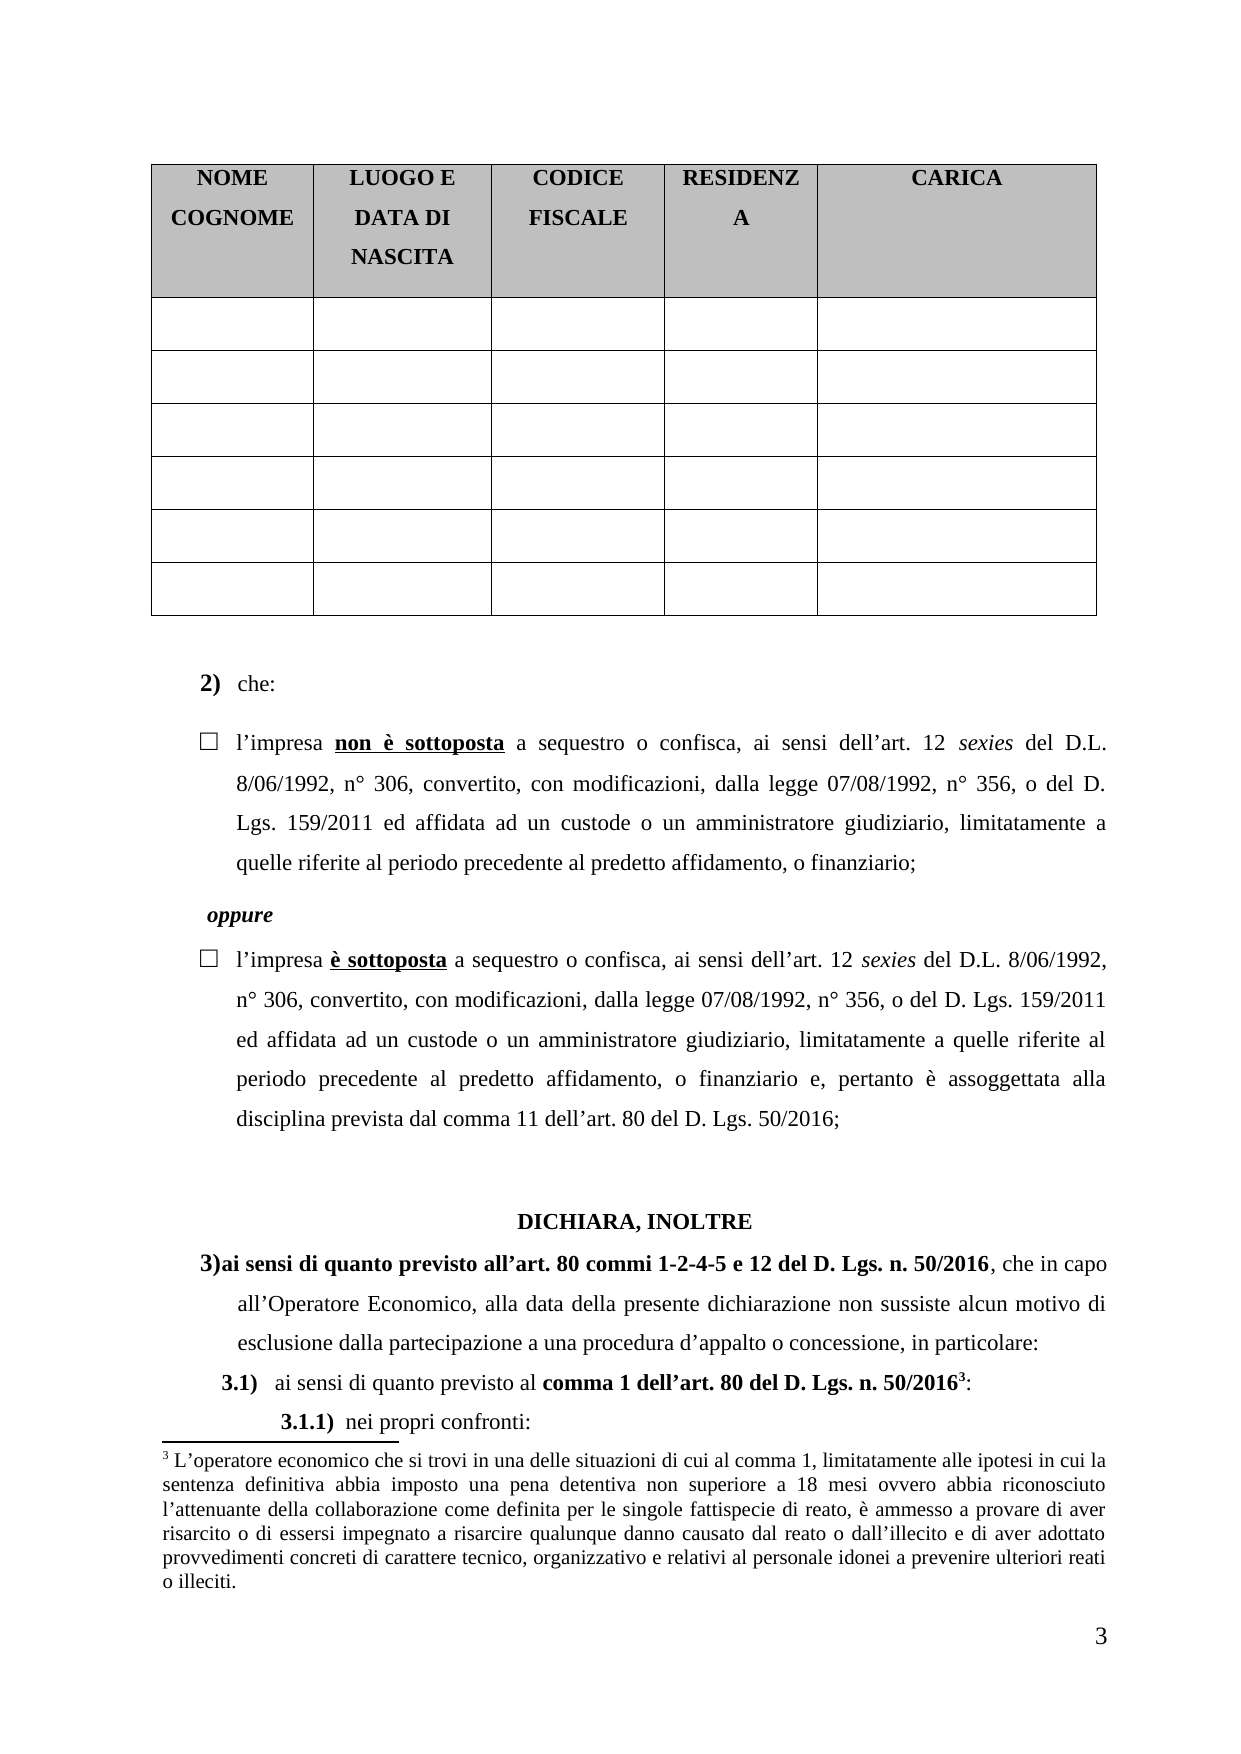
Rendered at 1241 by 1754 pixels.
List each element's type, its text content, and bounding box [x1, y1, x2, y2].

table_header LUOGO E DATA DI NASCITA [314, 165, 491, 297]
table_cell [314, 510, 491, 562]
table_cell [492, 351, 664, 403]
table_cell [492, 404, 664, 456]
table_cell [665, 510, 817, 562]
table_cell [314, 298, 491, 349]
table_cell [665, 563, 817, 615]
table_cell [152, 457, 313, 509]
table_cell [152, 563, 313, 615]
table_cell [492, 298, 664, 349]
table_header RESIDENZA [665, 165, 817, 297]
table_cell [818, 298, 1096, 349]
table_cell [492, 510, 664, 562]
list ai sensi di quanto previsto all’art. 80 commi 1-2-4-5 e 12 del D. Lgs. n. 50/2016, che in capo all’Operatore Economico, alla data della presente dichiarazione non sussiste alcun motivo di esclusione dalla partecipazione a una procedura d’appalto o concessione, in particolare: [200, 1248, 1107, 1355]
table_cell [818, 351, 1096, 403]
table_cell [492, 457, 664, 509]
table_cell [152, 404, 313, 456]
text □ l’impresa non è sottoposta a sequestro o confisca, ai sensi dell’art. 12 sexies del D.L. 8/06/1992, n° 306, convertito, con modificazioni, dalla legge 07/08/1992, n° 356, o del D. Lgs. 159/2011 ed affidata ad un custode o un amministratore giudiziario, limitatamente a quelle riferite al periodo precedente al predetto affidamento, o finanziario; [200, 723, 1107, 875]
list che: [200, 668, 1107, 696]
text 3.1.1) nei propri confronti: [281, 1408, 1107, 1434]
table_cell [665, 404, 817, 456]
table_cell [314, 563, 491, 615]
table_cell [492, 563, 664, 615]
table_cell [314, 404, 491, 456]
table_header CODICE FISCALE [492, 165, 664, 297]
text □ l’impresa è sottoposta a sequestro o confisca, ai sensi dell’art. 12 sexies del D.L. 8/06/1992, n° 306, convertito, con modificazioni, dalla legge 07/08/1992, n° 356, o del D. Lgs. 159/2011 ed affidata ad un custode o un amministratore giudiziario, limitatamente a quelle riferite al periodo precedente al predetto affidamento, o finanziario e, pertanto è assoggettata alla disciplina prevista dal comma 11 dell’art. 80 del D. Lgs. 50/2016; [200, 940, 1107, 1131]
table_cell [152, 298, 313, 349]
table_cell [152, 510, 313, 562]
table_cell [818, 457, 1096, 509]
text DICHIARA, INOLTRE [162, 1208, 1107, 1234]
table_cell [152, 351, 313, 403]
table_header NOME COGNOME [152, 165, 313, 297]
text oppure [207, 901, 1107, 927]
table_header CARICA [818, 165, 1096, 297]
table_cell [314, 351, 491, 403]
table_cell [314, 457, 491, 509]
table_cell [818, 510, 1096, 562]
table_cell [665, 351, 817, 403]
table_cell [665, 457, 817, 509]
table_cell [665, 298, 817, 349]
table_cell [818, 563, 1096, 615]
text 3.1) ai sensi di quanto previsto al comma 1 dell’art. 80 del D. Lgs. n. 50/2016: [221, 1368, 1107, 1395]
table_cell [818, 404, 1096, 456]
